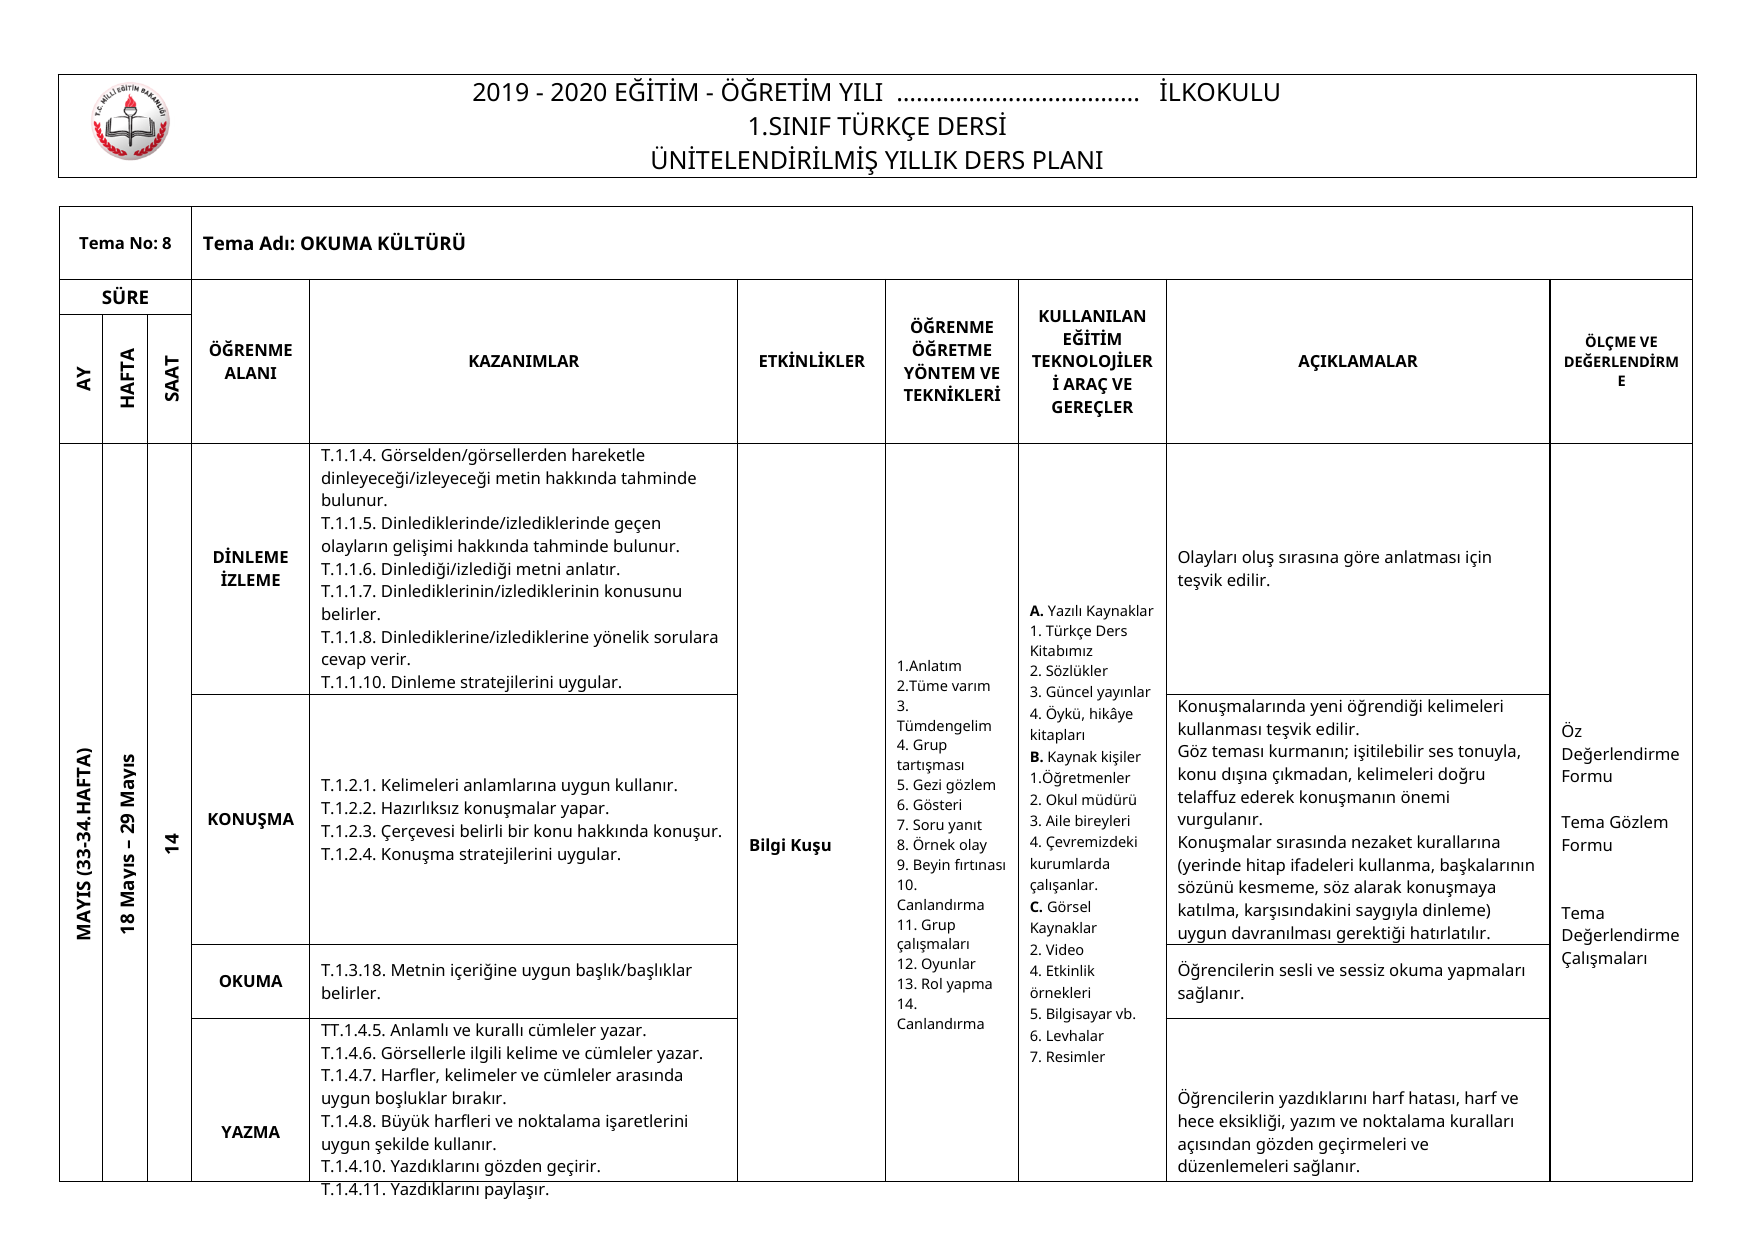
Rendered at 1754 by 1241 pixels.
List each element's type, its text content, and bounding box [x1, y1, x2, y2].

table_cell ÖĞRENME ALANI [192, 280, 309, 443]
table_cell TT.1.4.5. Anlamlı ve kurallı cümleler yazar. T.1.4.6. Görsellerle ilgili kelime ve cümleler yazar. T.1.4.7. Harfler, kelimeler ve cümleler arasında uygun boşluklar bırakır. T.1.4.8. Büyük harfleri ve noktalama işaretlerini uygun şekilde kullanır. T.1.4.10. Yazdıklarını gözden geçirir. T.1.4.11. Yazdıklarını paylaşır. T.1.4.12. Yazma çalışmaları yapar. T.1.4.13. Yazma stratejilerini uygular. [310, 1019, 737, 1181]
table_cell 18 Mayıs – 29 Mayıs [103, 444, 147, 1181]
table_cell KONUŞMA [192, 695, 309, 944]
table_cell 1.Anlatım 2.Tüme varım 3. Tümdengelim 4. Grup tartışması 5. Gezi gözlem 6. Gösteri 7. Soru yanıt 8. Örnek olay 9. Beyin fırtınası 10. Canlandırma 11. Grup çalışmaları 12. Oyunlar 13. Rol yapma 14. Canlandırma [886, 444, 1018, 1181]
table_cell Olayları oluş sırasına göre anlatması için teşvik edilir. [1167, 444, 1549, 693]
table_header Tema No: 8 [60, 207, 191, 279]
table_cell ETKİNLİKLER [738, 280, 885, 443]
table_cell Öğrencilerin yazdıklarını harf hatası, harf ve hece eksikliği, yazım ve noktalama kuralları açısından gözden geçirmeleri ve düzenlemeleri sağlanır. [1167, 1019, 1549, 1181]
picture [85, 77, 175, 167]
table_cell Bilgi Kuşu [738, 444, 885, 1181]
table_cell OKUMA [192, 945, 309, 1017]
table_cell T.1.2.1. Kelimeleri anlamlarına uygun kullanır. T.1.2.2. Hazırlıksız konuşmalar yapar. T.1.2.3. Çerçevesi belirli bir konu hakkında konuşur. T.1.2.4. Konuşma stratejilerini uygular. [310, 695, 737, 944]
table_header Tema Adı: OKUMA KÜLTÜRÜ [192, 207, 1692, 279]
table_cell 14 [148, 444, 191, 1181]
table_cell SAAT [148, 315, 191, 443]
table_cell DİNLEME İZLEME [192, 444, 309, 693]
table_cell KAZANIMLAR [310, 280, 737, 443]
table_cell A. Yazılı Kaynaklar 1. Türkçe Ders Kitabımız 2. Sözlükler 3. Güncel yayınlar 4. Öykü, hikâye kitapları B. Kaynak kişiler 1.Öğretmenler 2. Okul müdürü 3. Aile bireyleri 4. Çevremizdeki kurumlarda çalışanlar. C. Görsel Kaynaklar 2. Video 4. Etkinlik örnekleri 5. Bilgisayar vb. 6. Levhalar 7. Resimler [1019, 444, 1166, 1181]
table_cell Öğrencilerin sesli ve sessiz okuma yapmaları sağlanır. [1167, 945, 1549, 1017]
table_cell SÜRE [60, 280, 191, 314]
table_cell AÇIKLAMALAR [1167, 280, 1549, 443]
table_cell ÖLÇME VE DEĞERLENDİRME [1551, 280, 1692, 443]
table_cell Konuşmalarında yeni öğrendiği kelimeleri kullanması teşvik edilir. Göz teması kurmanın; işitilebilir ses tonuyla, konu dışına çıkmadan, kelimeleri doğru telaffuz ederek konuşmanın önemi vurgulanır. Konuşmalar sırasında nezaket kurallarına (yerinde hitap ifadeleri kullanma, başkalarının sözünü kesmeme, söz alarak konuşmaya katılma, karşısındakini saygıyla dinleme) uygun davranılması gerektiği hatırlatılır. [1167, 695, 1549, 944]
table_cell Öz Değerlendirme Formu Tema Gözlem Formu Tema Değerlendirme Çalışmaları [1551, 444, 1692, 1181]
table_cell HAFTA [103, 315, 147, 443]
table_cell ÖĞRENME ÖĞRETME YÖNTEM VE TEKNİKLERİ [886, 280, 1018, 443]
table_cell AY [60, 315, 102, 443]
table_cell T.1.3.18. Metnin içeriğine uygun başlık/başlıklar belirler. [310, 945, 737, 1017]
table_cell KULLANILAN EĞİTİM TEKNOLOJİLERİ ARAÇ VE GEREÇLER [1019, 280, 1166, 443]
table_cell YAZMA [192, 1019, 309, 1181]
table_cell MAYIS (33-34.HAFTA) [60, 444, 102, 1181]
table_cell T.1.1.4. Görselden/görsellerden hareketle dinleyeceği/izleyeceği metin hakkında tahminde bulunur. T.1.1.5. Dinlediklerinde/izlediklerinde geçen olayların gelişimi hakkında tahminde bulunur. T.1.1.6. Dinlediği/izlediği metni anlatır. T.1.1.7. Dinlediklerinin/izlediklerinin konusunu belirler. T.1.1.8. Dinlediklerine/izlediklerine yönelik sorulara cevap verir. T.1.1.10. Dinleme stratejilerini uygular. [310, 444, 737, 693]
